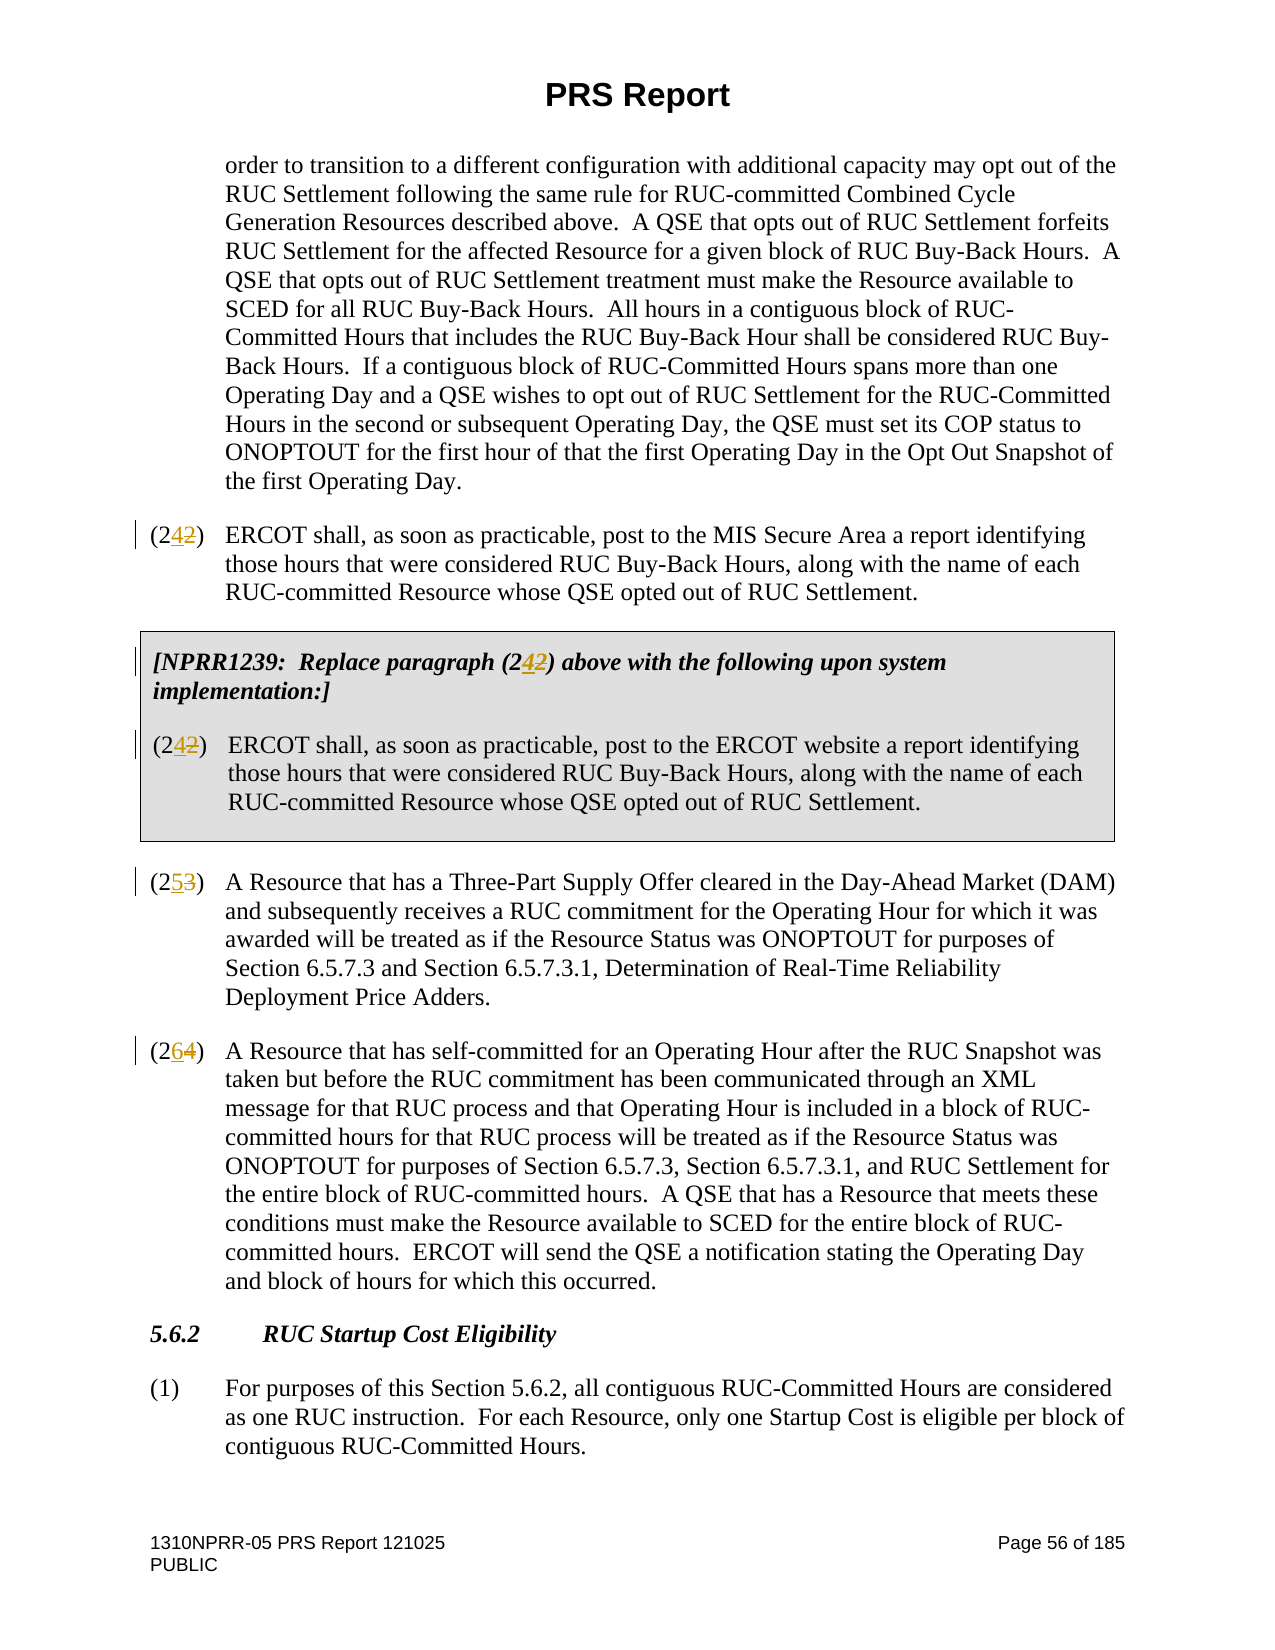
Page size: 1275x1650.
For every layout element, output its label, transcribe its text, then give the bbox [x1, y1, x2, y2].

text (2) ERCOT shall, as soon as practicable, post to the MIS Secure Area a report identifying those hours that were considered RUC Buy-Back Hours, along with the name of each RUC-committed Resource whose QSE opted out of RUC Settlement. [150, 520, 1125, 606]
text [150, 150, 1125, 495]
text (2) A Resource that has self-committed for an Operating Hour after the RUC Snapshot was taken but before the RUC commitment has been communicated through an XML message for that RUC process and that Operating Hour is included in a block of RUC-committed hours for that RUC process will be treated as if the Resource Status was ONOPTOUT for purposes of Section 6.5.7.3, Section 6.5.7.3.1, and RUC Settlement for the entire block of RUC-committed hours. A QSE that has a Resource that meets these conditions must make the Resource available to SCED for the entire block of RUC-committed hours. ERCOT will send the QSE a notification stating the Operating Day and block of hours for which this occurred. [150, 1036, 1125, 1294]
table_header [NPRR1239: Replace paragraph (2) above with the following upon system implementation:] (2) ERCOT shall, as soon as practicable, post to the ERCOT website a report identifying those hours that were considered RUC Buy-Back Hours, along with the name of each RUC-committed Resource whose QSE opted out of RUC Settlement. [141, 632, 1114, 841]
text 5.6.2 RUC Startup Cost Eligibility [150, 1319, 1125, 1348]
text (2) A Resource that has a Three-Part Supply Offer cleared in the Day-Ahead Market (DAM) and subsequently receives a RUC commitment for the Operating Hour for which it was awarded will be treated as if the Resource Status was ONOPTOUT for purposes of Section 6.5.7.3 and Section 6.5.7.3.1, Determination of Real-Time Reliability Deployment Price Adders. [150, 867, 1125, 1011]
text (1) For purposes of this Section 5.6.2, all contiguous RUC-Committed Hours are considered as one RUC instruction. For each Resource, only one Startup Cost is eligible per block of contiguous RUC-Committed Hours. [150, 1373, 1125, 1459]
